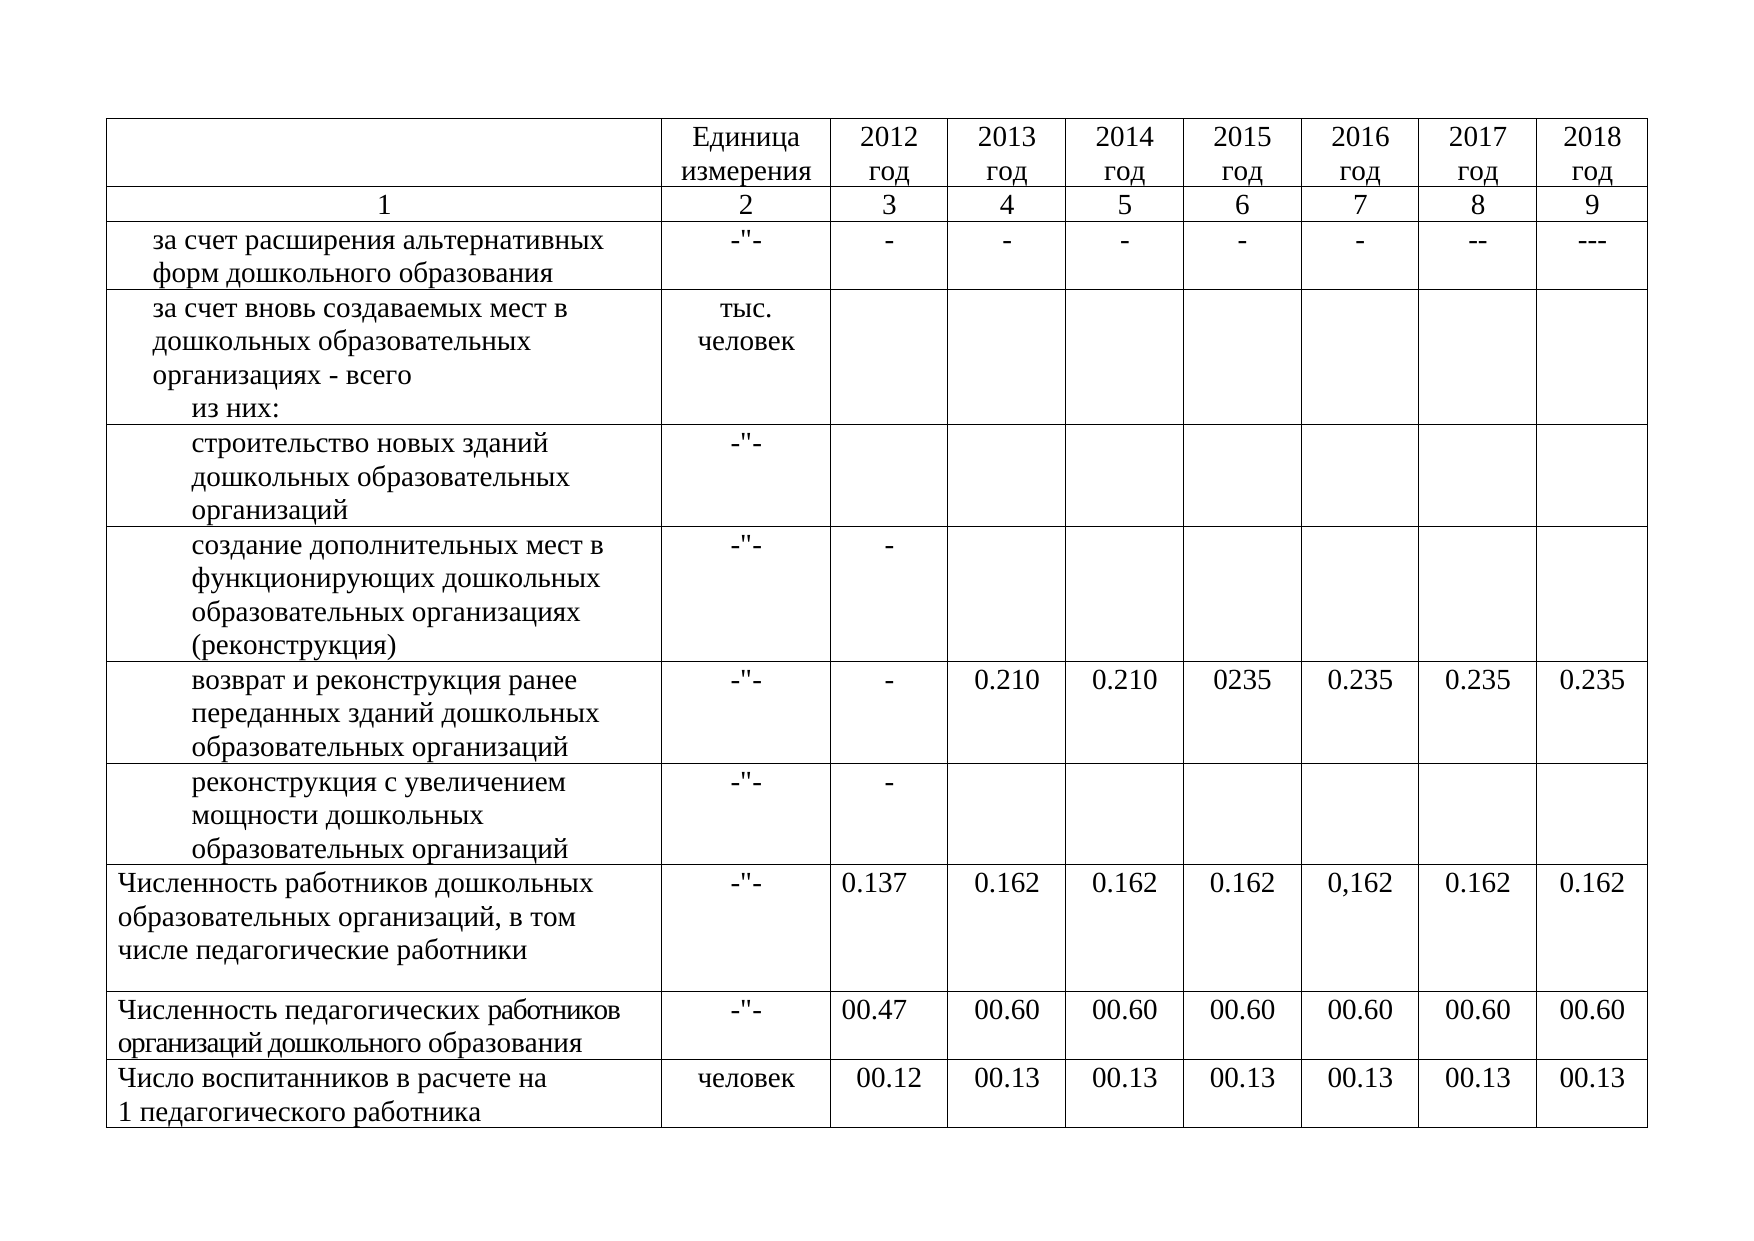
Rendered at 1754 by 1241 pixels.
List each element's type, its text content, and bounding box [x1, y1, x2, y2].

table_cell [1066, 290, 1183, 424]
table_header 2014 год [1066, 119, 1183, 186]
table_cell 0.162 [1066, 865, 1183, 991]
table_cell [1302, 425, 1418, 526]
table_cell 00.47 [831, 992, 947, 1059]
table_cell -"- [662, 865, 830, 991]
table_cell - [1302, 222, 1418, 289]
table_cell 1 [107, 187, 661, 221]
table_header 2017 год [1419, 119, 1536, 186]
table_cell [1537, 764, 1647, 864]
table_cell [1537, 290, 1647, 424]
table_cell 0235 [1184, 662, 1301, 763]
table_cell - [831, 764, 947, 864]
table_cell [1066, 425, 1183, 526]
table_cell 00.60 [1537, 992, 1647, 1059]
table_cell 00.13 [1419, 1060, 1536, 1127]
table_cell [1419, 290, 1536, 424]
table_cell [1419, 764, 1536, 864]
table_cell [1302, 290, 1418, 424]
table_cell [1184, 290, 1301, 424]
table_cell 8 [1419, 187, 1536, 221]
table_cell - [1184, 222, 1301, 289]
table_header 2012 год [831, 119, 947, 186]
table_cell [1302, 527, 1418, 661]
table_cell - [831, 662, 947, 763]
table_cell за счет расширения альтернативных форм дошкольного образования [107, 222, 661, 289]
table_cell 00.60 [1419, 992, 1536, 1059]
table_cell 00.12 [831, 1060, 947, 1127]
table_cell - [831, 527, 947, 661]
table_cell реконструкция с увеличением мощности дошкольных образовательных организаций [107, 764, 661, 864]
table_cell [1066, 527, 1183, 661]
table_cell 0.162 [948, 865, 1065, 991]
table_cell [1066, 764, 1183, 864]
table_cell Число воспитанников в расчете на 1 педагогического работника [107, 1060, 661, 1127]
table_cell 0.235 [1537, 662, 1647, 763]
table_cell 6 [1184, 187, 1301, 221]
table_cell 0.235 [1302, 662, 1418, 763]
table_cell 0,162 [1302, 865, 1418, 991]
table_cell - [1066, 222, 1183, 289]
table_cell 0.210 [948, 662, 1065, 763]
table_cell -- [1419, 222, 1536, 289]
table_cell [1302, 764, 1418, 864]
table_cell 0.235 [1419, 662, 1536, 763]
table_header 2016 год [1302, 119, 1418, 186]
table_cell -"- [662, 425, 830, 526]
table_cell Численность работников дошкольных образовательных организаций, в том числе педагогические работники [107, 865, 661, 991]
table_cell [948, 425, 1065, 526]
table_cell 00.13 [948, 1060, 1065, 1127]
table_cell -"- [662, 222, 830, 289]
table_cell [1537, 527, 1647, 661]
table_cell 2 [662, 187, 830, 221]
table_cell 9 [1537, 187, 1647, 221]
table_cell -"- [662, 662, 830, 763]
table_header 2015 год [1184, 119, 1301, 186]
table_cell [1419, 425, 1536, 526]
table_cell создание дополнительных мест в функционирующих дошкольных образовательных организациях (реконструкция) [107, 527, 661, 661]
table_cell [948, 527, 1065, 661]
table_cell 4 [948, 187, 1065, 221]
table_cell 00.60 [1066, 992, 1183, 1059]
table_cell 7 [1302, 187, 1418, 221]
table_cell 00.60 [948, 992, 1065, 1059]
table_header [107, 119, 661, 186]
table_cell 00.13 [1184, 1060, 1301, 1127]
table_cell --- [1537, 222, 1647, 289]
table_cell 00.60 [1302, 992, 1418, 1059]
table_cell -"- [662, 764, 830, 864]
table_header 2013 год [948, 119, 1065, 186]
table_cell 0.210 [1066, 662, 1183, 763]
table_cell - [831, 222, 947, 289]
table_cell за счет вновь создаваемых мест в дошкольных образовательных организациях - всего из них: [107, 290, 661, 424]
table_cell 0.162 [1419, 865, 1536, 991]
table_cell 00.60 [1184, 992, 1301, 1059]
table_cell [1184, 764, 1301, 864]
table_cell [1184, 527, 1301, 661]
table_cell человек [662, 1060, 830, 1127]
table_cell строительство новых зданий дошкольных образовательных организаций [107, 425, 661, 526]
table_cell 00.13 [1066, 1060, 1183, 1127]
table_cell [831, 425, 947, 526]
table_cell 0.162 [1537, 865, 1647, 991]
table_cell тыс. человек [662, 290, 830, 424]
table_cell [948, 290, 1065, 424]
table_cell - [948, 222, 1065, 289]
table_cell -"- [662, 992, 830, 1059]
table_cell [831, 290, 947, 424]
table_cell -"- [662, 527, 830, 661]
table_cell [1419, 527, 1536, 661]
table_cell Численность педагогических работников организаций дошкольного образования [107, 992, 661, 1059]
table_cell [1184, 425, 1301, 526]
table_cell 0.137 [831, 865, 947, 991]
table_cell 00.13 [1302, 1060, 1418, 1127]
table_cell возврат и реконструкция ранее переданных зданий дошкольных образовательных организаций [107, 662, 661, 763]
table_cell 3 [831, 187, 947, 221]
table_cell 5 [1066, 187, 1183, 221]
table_header Единица измерения [662, 119, 830, 186]
table_cell 0.162 [1184, 865, 1301, 991]
table_header 2018 год [1537, 119, 1647, 186]
table_cell [948, 764, 1065, 864]
table_cell [1537, 425, 1647, 526]
table_cell 00.13 [1537, 1060, 1647, 1127]
